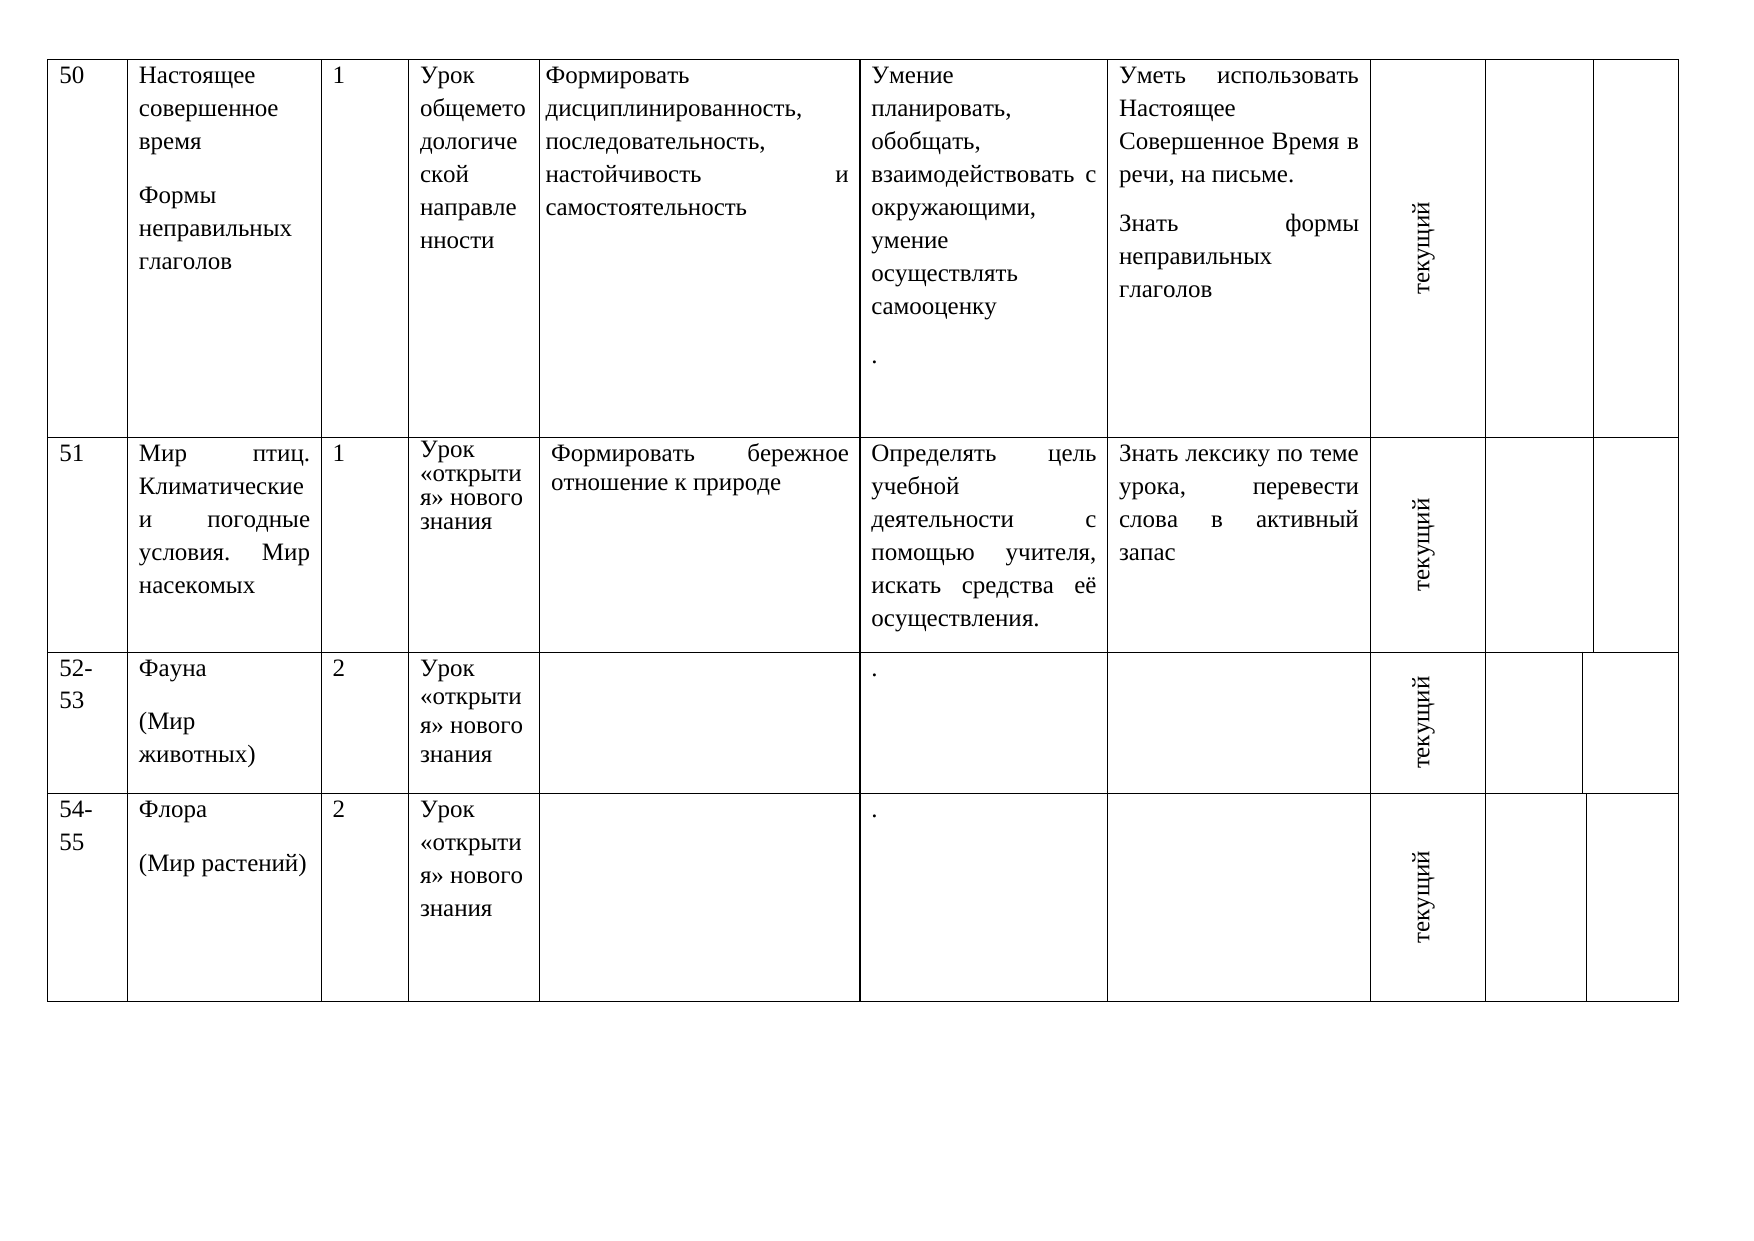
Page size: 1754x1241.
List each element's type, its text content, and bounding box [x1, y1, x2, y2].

table_cell [1108, 653, 1370, 793]
table_cell . [861, 794, 1107, 1001]
table_cell Урок «открытия» нового знания [409, 653, 539, 793]
table_cell Знать лексику по теме урока, перевести слова в активный запас [1108, 438, 1370, 652]
table_cell [1486, 653, 1582, 793]
table_cell текущий [1371, 438, 1485, 652]
table_cell 52-53 [48, 653, 127, 793]
table_cell [1594, 60, 1678, 437]
table_cell [1583, 653, 1678, 793]
table_cell [540, 794, 859, 1001]
table_cell Флора (Мир растений) [128, 794, 321, 1001]
table_cell текущий [1371, 794, 1485, 1001]
table_cell [1486, 438, 1593, 652]
table_cell [540, 653, 859, 793]
table_cell 54-55 [48, 794, 127, 1001]
table_cell 51 [48, 438, 127, 652]
table_cell Уметь использовать Настоящее Совершенное Время в речи, на письме. Знать формы неправильных глаголов [1108, 60, 1370, 437]
table_cell Формировать дисциплинированность, последовательность, настойчивость и самостоятельность [540, 60, 859, 437]
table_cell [409, 794, 539, 1001]
table_cell Урок «открытия» нового знания [409, 438, 539, 652]
table_cell Формировать бережное отношение к природе [540, 438, 859, 652]
table_cell 50 [48, 60, 127, 437]
table_cell текущий [1371, 653, 1485, 793]
table_cell . [861, 653, 1107, 793]
table_cell Урок общеметодологической направленности [409, 60, 539, 437]
table_cell [1486, 60, 1593, 437]
table_cell текущий [1371, 60, 1485, 437]
table_cell Настоящее совершенное время Формы неправильных глаголов [128, 60, 321, 437]
table_cell [1594, 438, 1678, 652]
table_cell Мир птиц. Климатические и погодные условия. Мир насекомых [128, 438, 321, 652]
table_cell 1 [322, 60, 408, 437]
table_cell [1486, 794, 1586, 1001]
table_cell 2 [322, 653, 408, 793]
table_cell Определять цель учебной деятельности с помощью учителя, искать средства её осуществления. [861, 438, 1107, 652]
table_cell [1587, 794, 1678, 1001]
table_cell Фауна (Мир животных) [128, 653, 321, 793]
table_cell 1 [322, 438, 408, 652]
table_cell 2 [322, 794, 408, 1001]
table_cell Умение планировать, обобщать, взаимодействовать с окружающими, умение осуществлять самооценку . [861, 60, 1107, 437]
table_cell [1108, 794, 1370, 1001]
